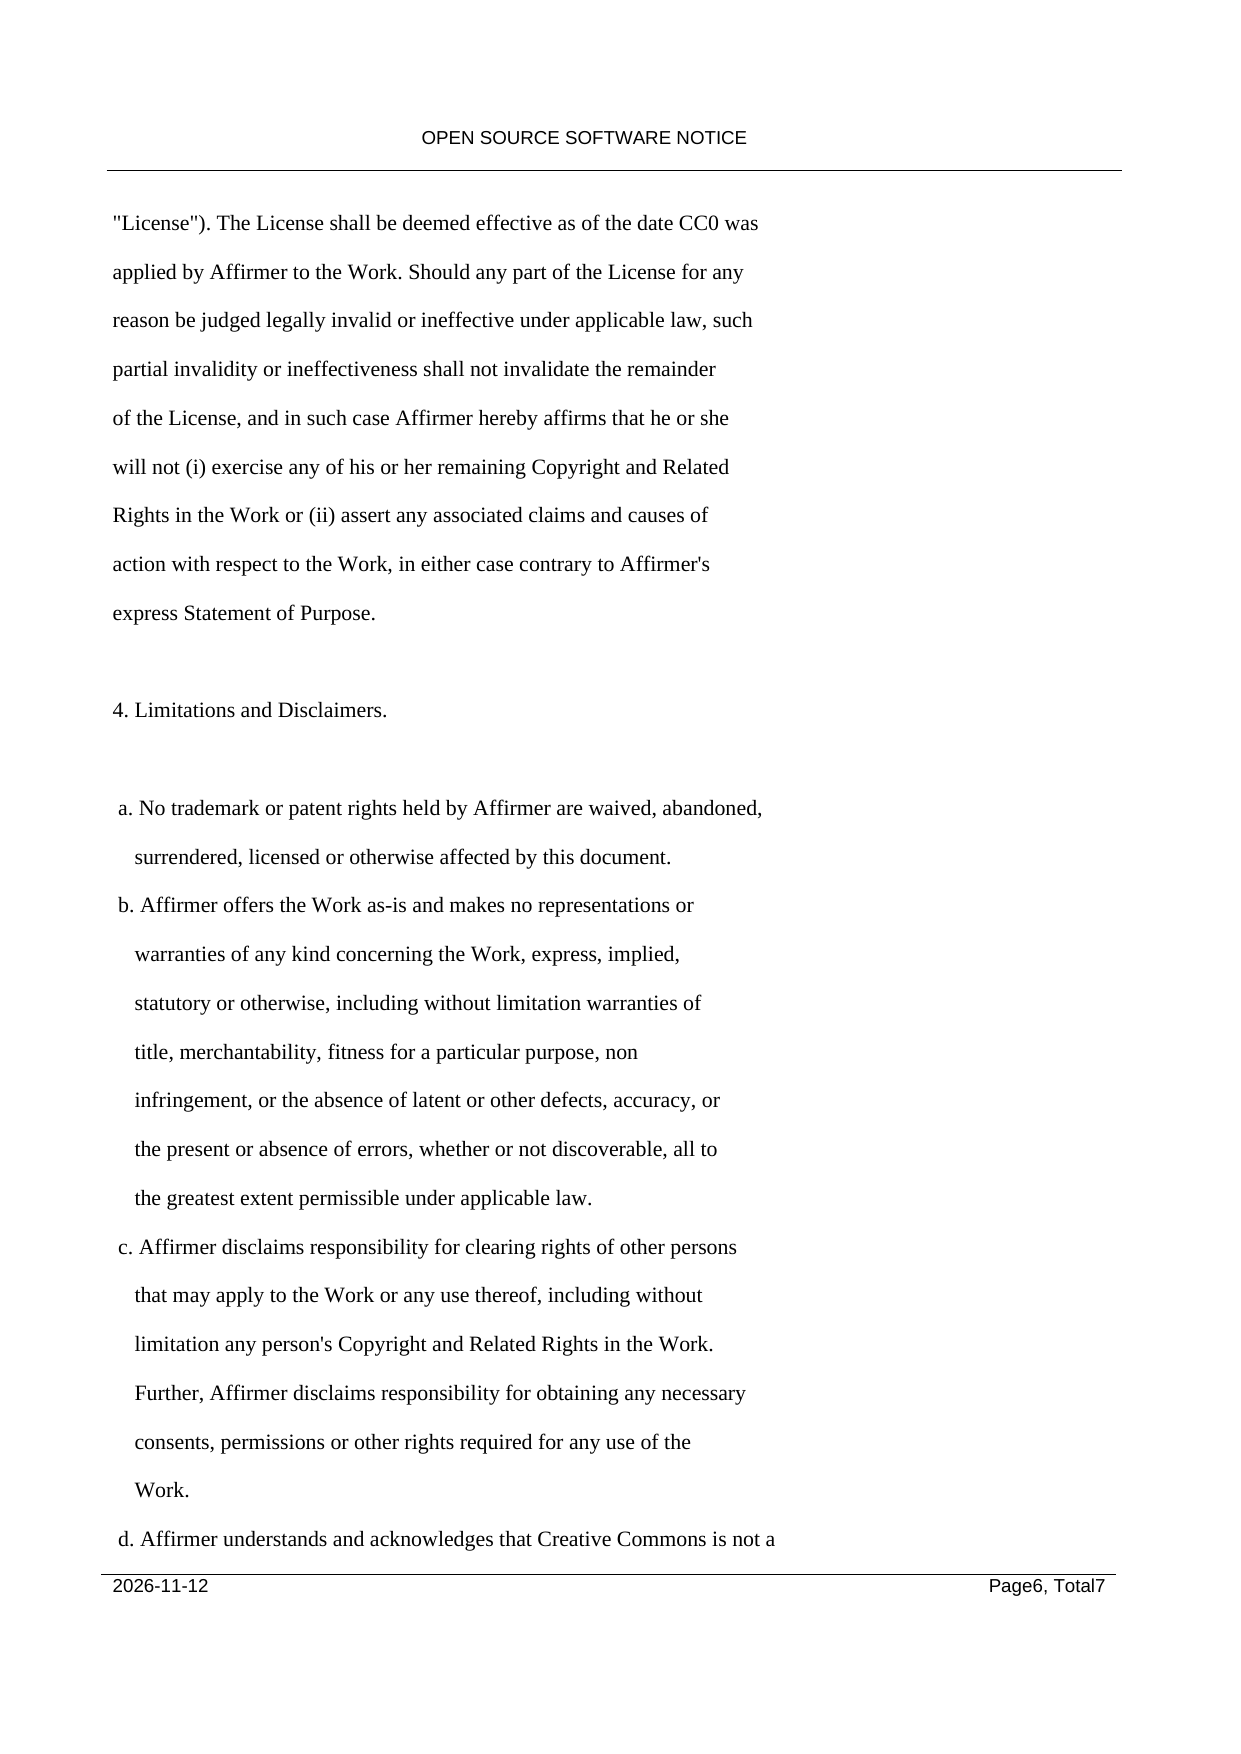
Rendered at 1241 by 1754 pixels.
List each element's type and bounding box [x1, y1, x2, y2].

text [112, 206, 1128, 1555]
